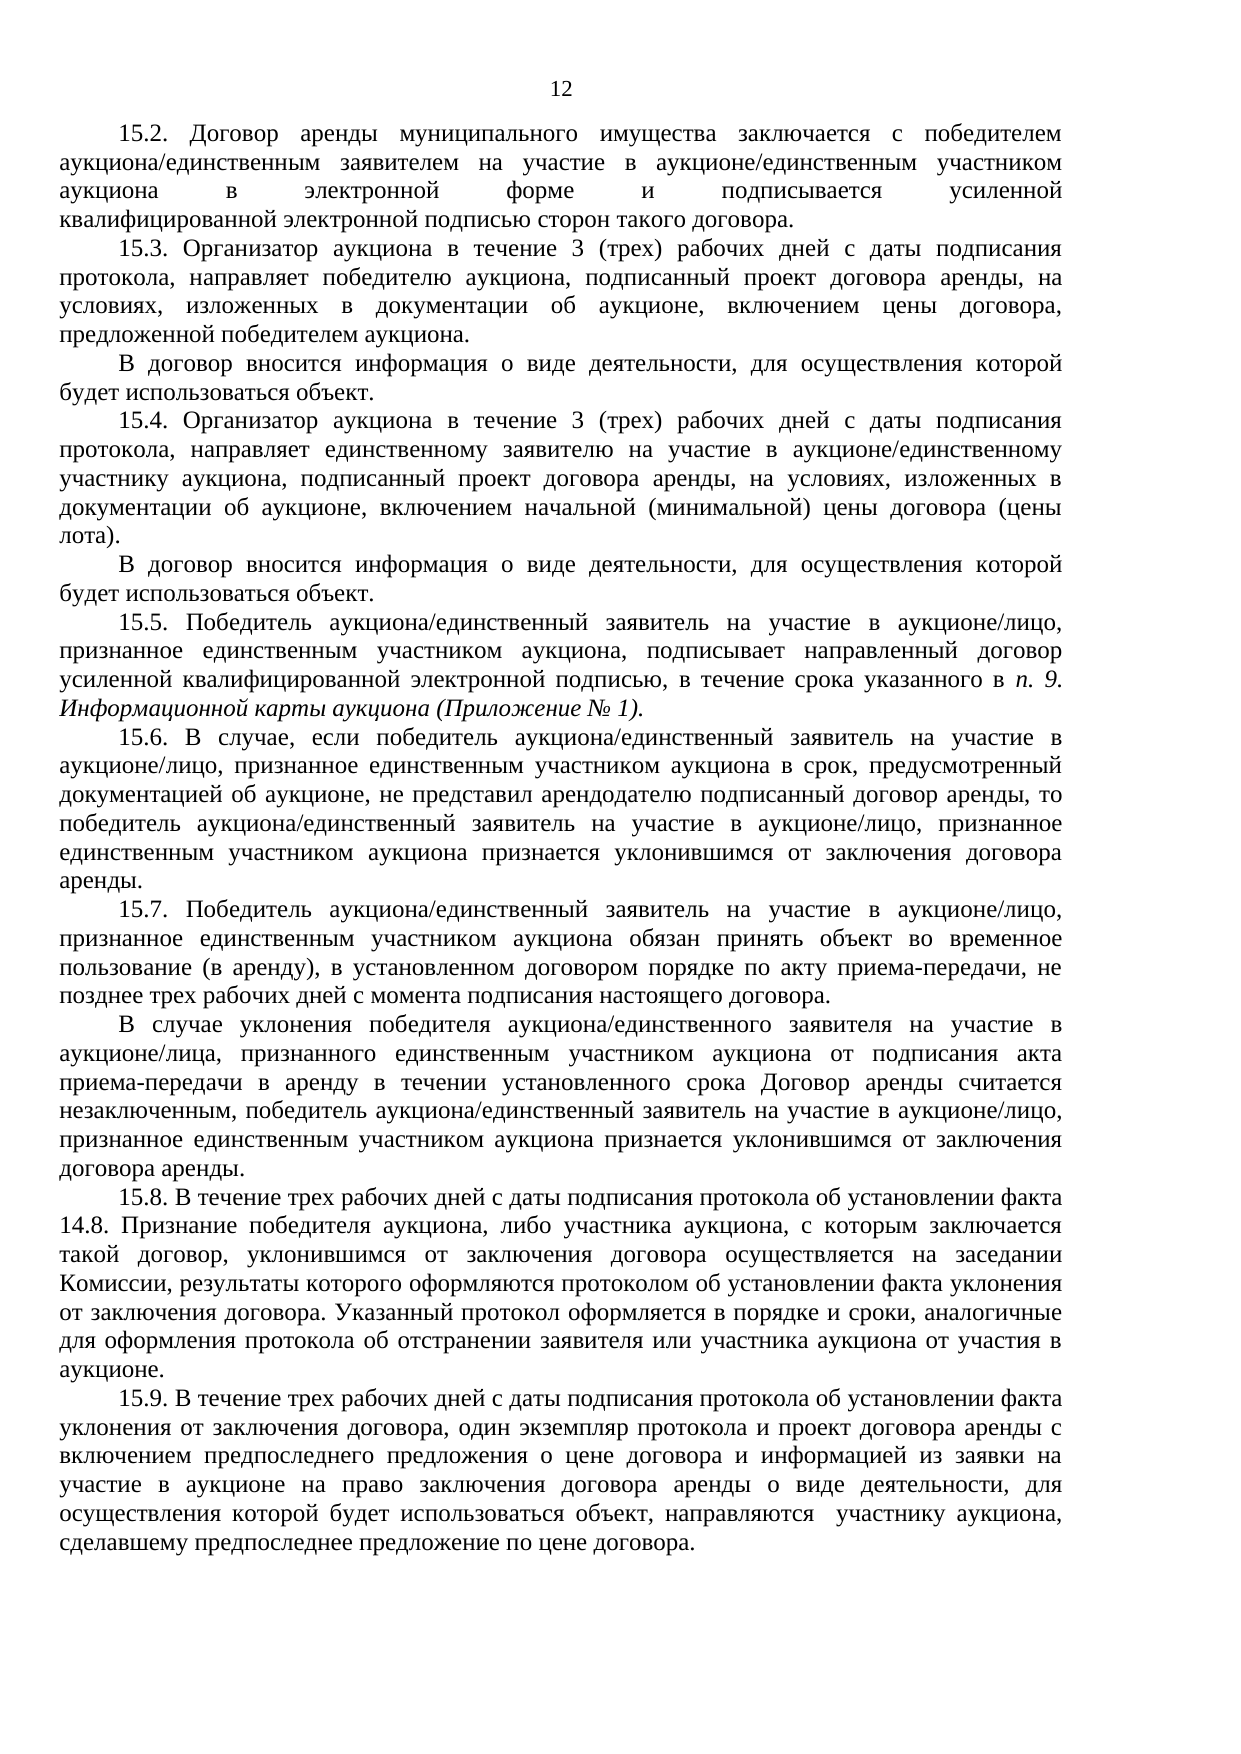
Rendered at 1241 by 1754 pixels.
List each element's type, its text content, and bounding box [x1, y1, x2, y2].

text В договор вносится информация о виде деятельности, для осуществления которой будет использоваться объект. [59, 348, 1063, 406]
text 15.6. В случае, если победитель аукциона/единственный заявитель на участие в аукционе/лицо, признанное единственным участником аукциона в срок, предусмотренный документацией об аукционе, не представил арендодателю подписанный договор аренды, то победитель аукциона/единственный заявитель на участие в аукционе/лицо, признанное единственным участником аукциона признается уклонившимся от заключения договора аренды. [59, 722, 1063, 894]
text 15.3. Организатор аукциона в течение 3 (трех) рабочих дней с даты подписания протокола, направляет победителю аукциона, подписанный проект договора аренды, на условиях, изложенных в документации об аукционе, включением цены договора, предложенной победителем аукциона. [59, 233, 1063, 348]
text 15.5. Победитель аукциона/единственный заявитель на участие в аукционе/лицо, признанное единственным участником аукциона, подписывает направленный договор усиленной квалифицированной электронной подписью, в течение срока указанного в п. 9. Информационной карты аукциона (Приложение № 1). [59, 607, 1063, 722]
text 15.8. В течение трех рабочих дней с даты подписания протокола об установлении факта 14.8. Признание победителя аукциона, либо участника аукциона, с которым заключается такой договор, уклонившимся от заключения договора осуществляется на заседании Комиссии, результаты которого оформляются протоколом об установлении факта уклонения от заключения договора. Указанный протокол оформляется в порядке и сроки, аналогичные для оформления протокола об отстранении заявителя или участника аукциона от участия в аукционе. [59, 1182, 1063, 1383]
text 15.7. Победитель аукциона/единственный заявитель на участие в аукционе/лицо, признанное единственным участником аукциона обязан принять объект во временное пользование (в аренду), в установленном договором порядке по акту приема-передачи, не позднее трех рабочих дней с момента подписания настоящего договора. [59, 894, 1063, 1009]
text В случае уклонения победителя аукциона/единственного заявителя на участие в аукционе/лица, признанного единственным участником аукциона от подписания акта приема-передачи в аренду в течении установленного срока Договор аренды считается незаключенным, победитель аукциона/единственный заявитель на участие в аукционе/лицо, признанное единственным участником аукциона признается уклонившимся от заключения договора аренды. [59, 1009, 1063, 1182]
text 15.9. В течение трех рабочих дней с даты подписания протокола об установлении факта уклонения от заключения договора, один экземпляр протокола и проект договора аренды с включением предпоследнего предложения о цене договора и информацией из заявки на участие в аукционе на право заключения договора аренды о виде деятельности, для осуществления которой будет использоваться объект, направляются участнику аукциона, сделавшему предпоследнее предложение по цене договора. [59, 1383, 1063, 1556]
text В договор вносится информация о виде деятельности, для осуществления которой будет использоваться объект. [59, 549, 1063, 607]
text 15.4. Организатор аукциона в течение 3 (трех) рабочих дней с даты подписания протокола, направляет единственному заявителю на участие в аукционе/единственному участнику аукциона, подписанный проект договора аренды, на условиях, изложенных в документации об аукционе, включением начальной (минимальной) цены договора (цены лота). [59, 406, 1063, 549]
text 15.2. Договор аренды муниципального имущества заключается с победителем аукциона/единственным заявителем на участие в аукционе/единственным участником аукциона в электронной форме и подписывается усиленной квалифицированной электронной подписью сторон такого договора. [59, 118, 1063, 233]
